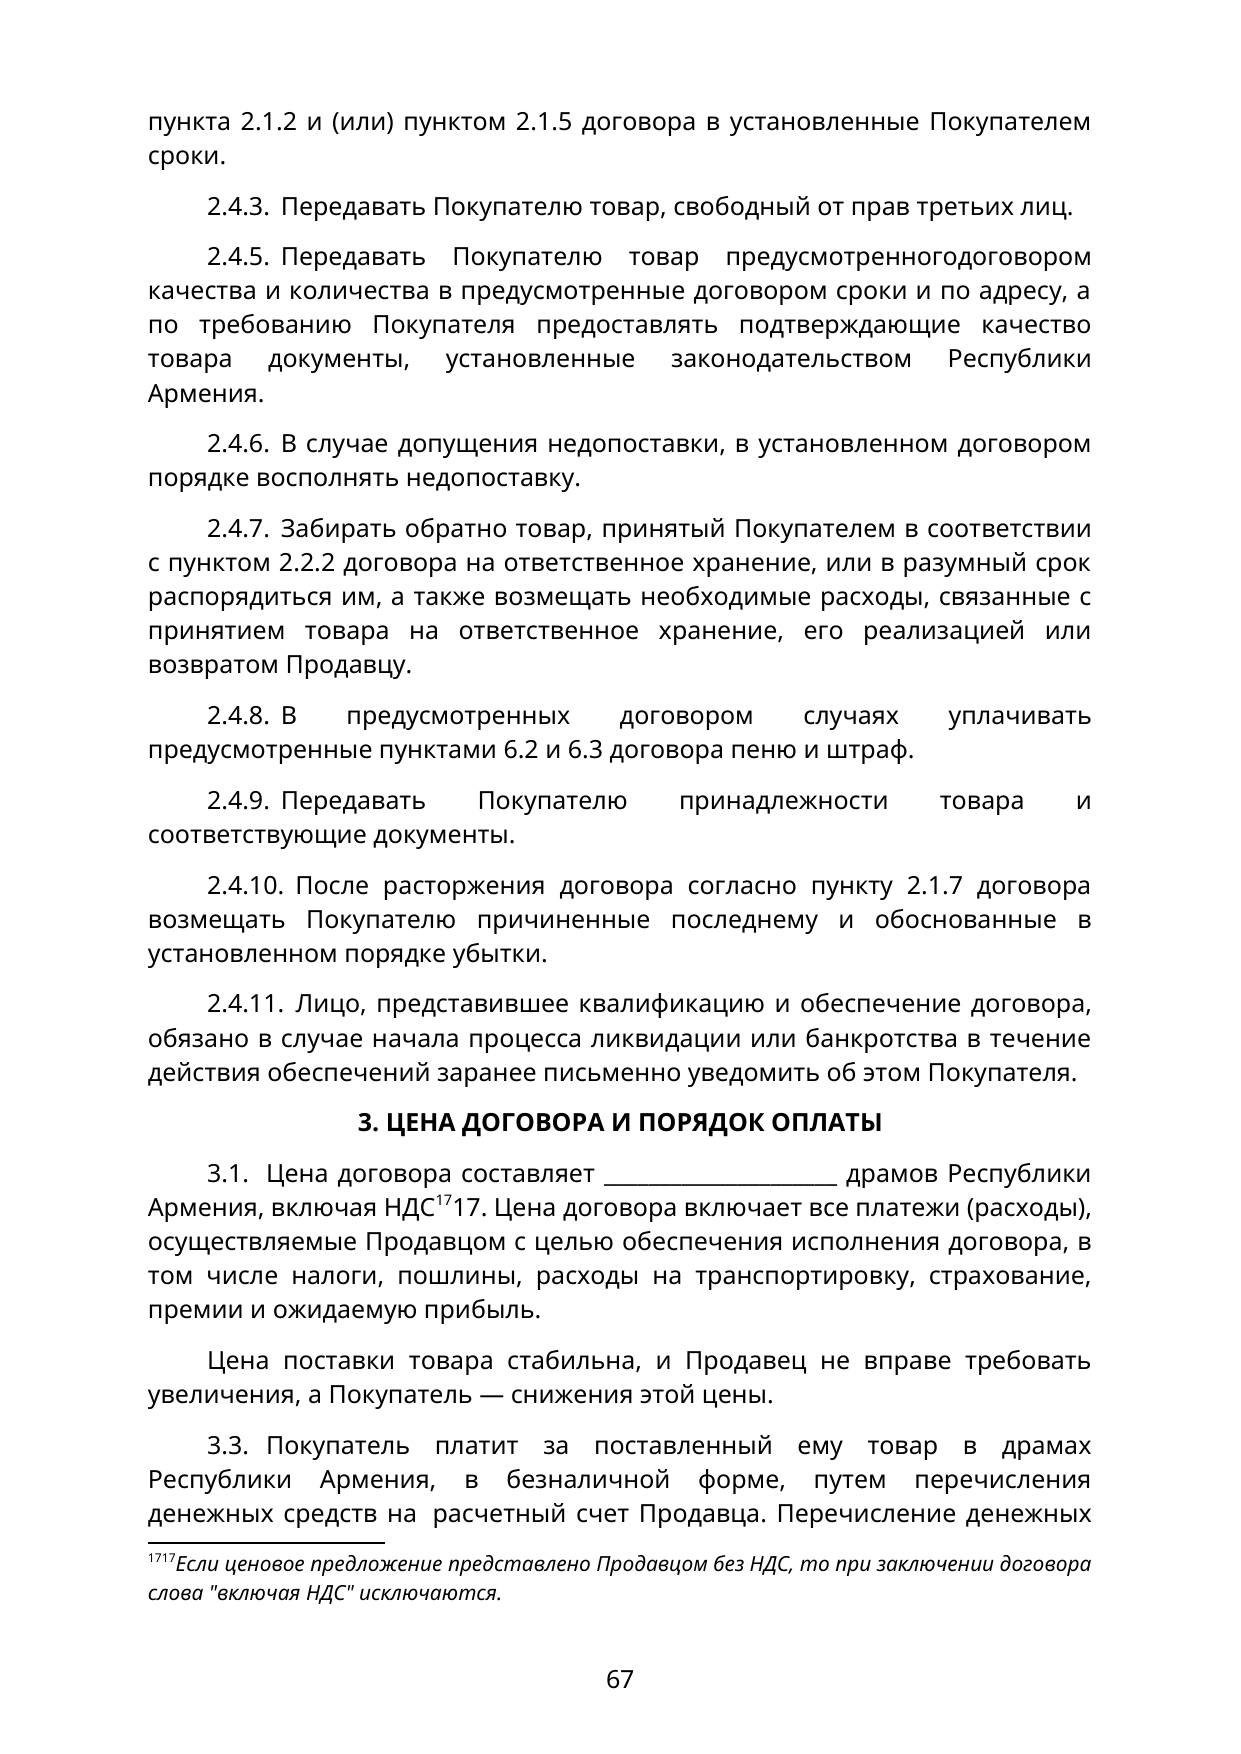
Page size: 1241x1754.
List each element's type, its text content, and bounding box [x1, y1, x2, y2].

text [148, 1427, 1092, 1530]
text 3. ЦЕНА ДОГОВОРА И ПОРЯДОК ОПЛАТЫ [148, 1105, 1092, 1139]
text Цена поставки товара стабильна, и Продавец не вправе требовать увеличения, а Покупатель — снижения этой цены. [148, 1343, 1092, 1411]
text 3.1. Цена договора составляет _____________________ драмов Республики Армения, включая НДС17. Цена договора включает все платежи (расходы), осуществляемые Продавцом с целью обеспечения исполнения договора, в том числе налоги, пошлины, расходы на транспортировку, страхование, премии и ожидаемую прибыль. [148, 1156, 1092, 1326]
text 2.4.7. Забирать обратно товар, принятый Покупателем в соответствии с пунктом 2.2.2 договора на ответственное хранение, или в разумный срок распорядиться им, а также возмещать необходимые расходы, связанные с принятием товара на ответственное хранение, его реализацией или возвратом Продавцу. [148, 511, 1092, 681]
text 2.4.6. В случае допущения недопоставки, в установленном договором порядке восполнять недопоставку. [148, 426, 1092, 494]
text 2.4.5. Передавать Покупателю товар предусмотренногодоговором качества и количества в предусмотренные договором сроки и по адресу, а по требованию Покупателя предоставлять подтверждающие качество товара документы, установленные законодательством Республики Армения. [148, 239, 1092, 409]
text 2.4.3. Передавать Покупателю товар, свободный от прав третьих лиц. [148, 188, 1092, 222]
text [148, 103, 1092, 172]
text 2.4.9. Передавать Покупателю принадлежности товара и соответствующие документы. [148, 782, 1092, 851]
text 2.4.10. После расторжения договора согласно пункту 2.1.7 договора возмещать Покупателю причиненные последнему и обоснованные в установленном порядке убытки. [148, 867, 1092, 969]
text 2.4.11. Лицо, представившее квалификацию и обеспечение договора, обязано в случае начала процесса ликвидации или банкротства в течение действия обеспечений заранее письменно уведомить об этом Покупателя. [148, 986, 1092, 1088]
text 2.4.8. В предусмотренных договором случаях уплачивать предусмотренные пунктами 6.2 и 6.3 договора пеню и штраф. [148, 698, 1092, 766]
